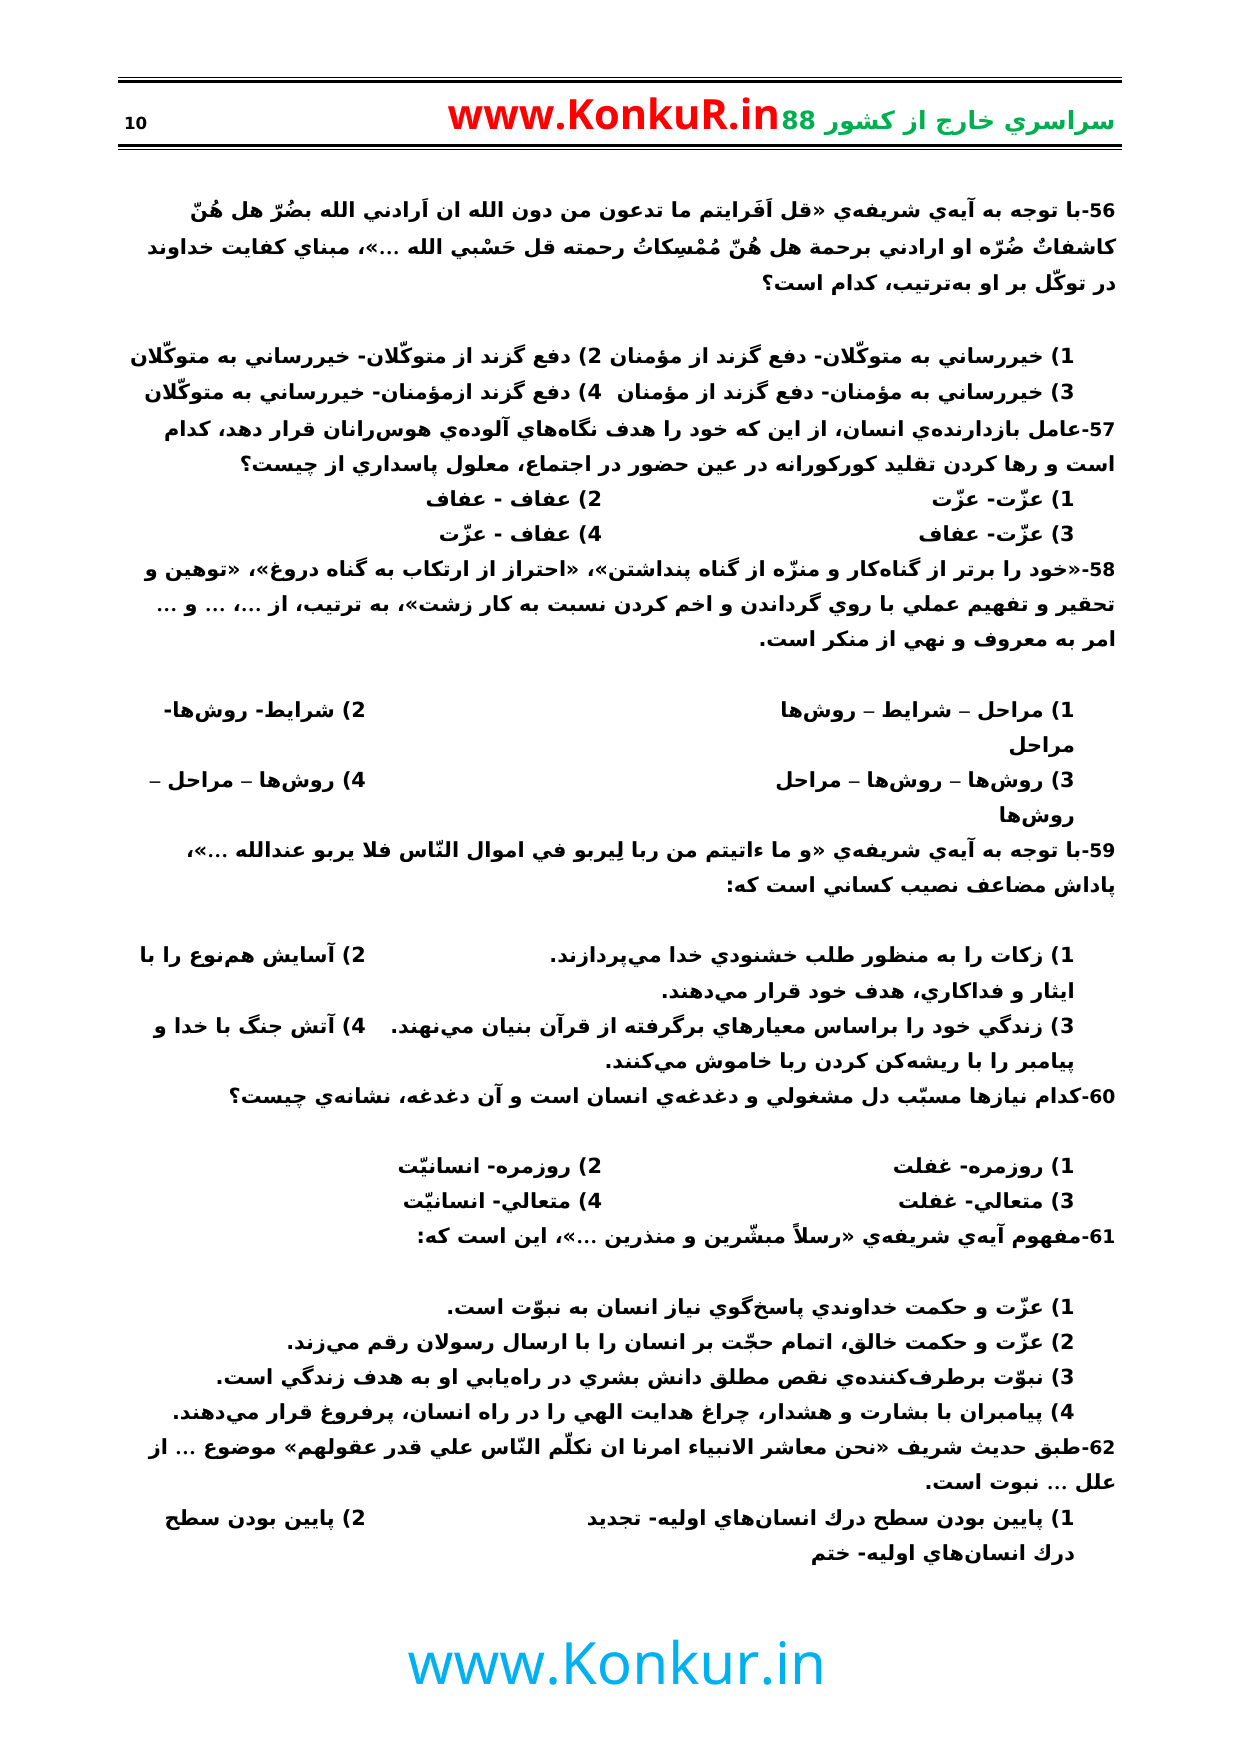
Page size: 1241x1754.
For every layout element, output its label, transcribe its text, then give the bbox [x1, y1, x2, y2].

text 3) نبوّت برطرف‌كننده‌ي نقص مطلق دانش بشري در راه‌يابي او به هدف زندگي است. [118, 1365, 1075, 1389]
text 3) عزّت- عفاف 4) عفاف - عزّت [118, 522, 1075, 546]
text با توجه به آيه‌ي شريفه‌ي «و ما ءاتيتم من ربا لِيربو في اموال النّاس فلا يربو عندالله …»، پاداش مضاعف نصيب كساني است كه: [118, 838, 1116, 933]
text عامل بازدارنده‌ي انسان، از اين كه خود را هدف نگاه‌هاي آلوده‌ي هوس‌رانان قرار دهد، كدام است و رها كردن تقليد كوركورانه در عين حضور در اجتماع، معلول پاسداري از چيست؟ [118, 417, 1116, 476]
text 1) عزّت- عزّت 2) عفاف - عفاف [118, 487, 1075, 511]
text با توجه به آيه‌ي شريفه‌ي «قل اَفَرايتم ما تدعون من دون الله ان اَرادني الله بضُرّ هل هُنّ كاشفاتٌ ضُرّه او ارادني برحمة هل هُنّ مُمْسِكاتُ رحمته قل حَسْبي الله …»، مبناي كفايت خداوند در توكّل بر او به‌ترتيب، كدام است؟ [118, 198, 1116, 332]
text 1) مراحل – شرايط – روش‌ها 2) شرايط- روش‌ها- مراحل [118, 697, 1075, 757]
text 3) خيررساني به مؤمنان- دفع گزند از مؤمنان 4) دفع گزند ازمؤمنان- خيررساني به متوكّلان [118, 380, 1075, 404]
text 3) متعالي- غفلت 4) متعالي- انسانيّت [118, 1189, 1075, 1213]
text «خود را برتر از گناه‌كار و منزّه از گناه پنداشتن»، «احتراز از ارتكاب به گناه دروغ»، «توهين و تحقير و تفهيم عملي با روي گرداندن و اخم كردن نسبت به كار زشت»، به ترتيب، از …، … و … امر به معروف و نهي از منكر است. [118, 557, 1116, 687]
text 1) زكات را به منظور طلب خشنودي خدا مي‌پردازند. 2) آسايش هم‌نوع را با ايثار و فداكاري، هدف خود قرار مي‌دهند. [118, 943, 1075, 1003]
text 3) زندگي خود را براساس معيارهاي برگرفته از قرآن بنيان مي‌نهند. 4) آتش جنگ با خدا و پيامبر را با ريشه‌كن كردن ربا خاموش مي‌كنند. [118, 1014, 1075, 1073]
text 1) خيررساني به متوكّلان- دفع گزند از مؤمنان 2) دفع گزند از متوكّلان- خيررساني به متوكّلان [118, 344, 1075, 368]
text 1) پايين بودن سطح درك انسان‌هاي اوليه- تجديد 2) پايين بودن سطح درك انسان‌هاي اوليه- ختم [118, 1506, 1075, 1565]
text 4) پيامبران با بشارت و هشدار، چراغ هدايت الهي را در راه انسان، پرفروغ قرار مي‌دهند. [118, 1400, 1075, 1424]
text 1) روزمره- غفلت 2) روزمره- انسانيّت [118, 1154, 1075, 1178]
text طبق حديث شريف «نحن معاشر الانبياء امرنا ان نكلّم النّاس علي قدر عقولهم» موضوع … از علل … نبوت است. [118, 1435, 1116, 1495]
text 1) عزّت و حكمت خداوندي پاسخ‌گوي نياز انسان به نبوّت است. [118, 1295, 1075, 1319]
text مفهوم آيه‌ي شريفه‌ي «رسلاً مبشّرين و منذرين …»، اين است كه: [118, 1224, 1116, 1284]
text كدام نيازها مسبّب دل مشغولي و دغدغه‌ي انسان است و آن دغدغه، نشانه‌ي چيست؟ [118, 1084, 1116, 1143]
text 3) روش‌ها – روش‌ها – مراحل 4) روش‌ها – مراحل – روش‌ها [118, 768, 1075, 827]
text 2) عزّت و حكمت خالق، اتمام حجّت بر انسان را با ارسال رسولان رقم مي‌زند. [118, 1330, 1075, 1354]
